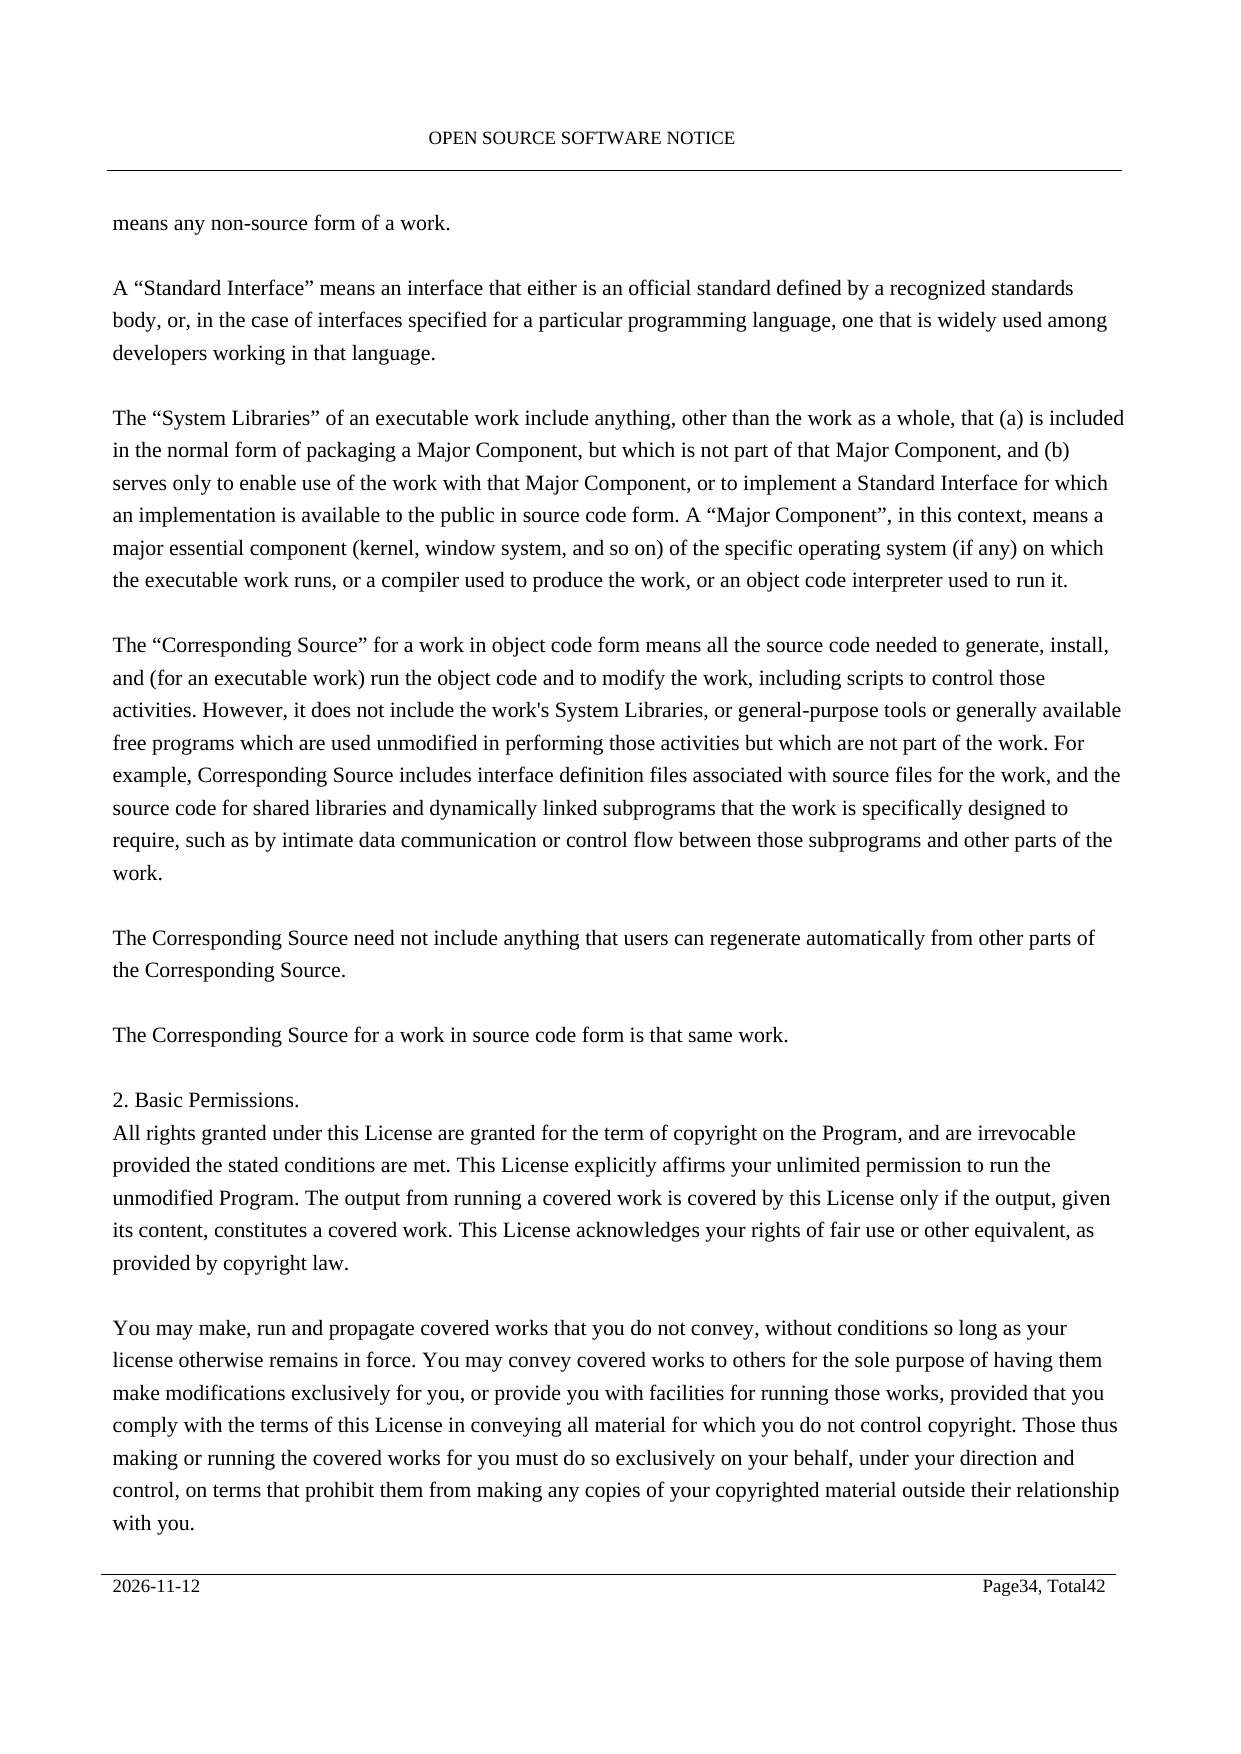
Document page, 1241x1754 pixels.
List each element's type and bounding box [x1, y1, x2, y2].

text [112, 206, 1128, 1539]
